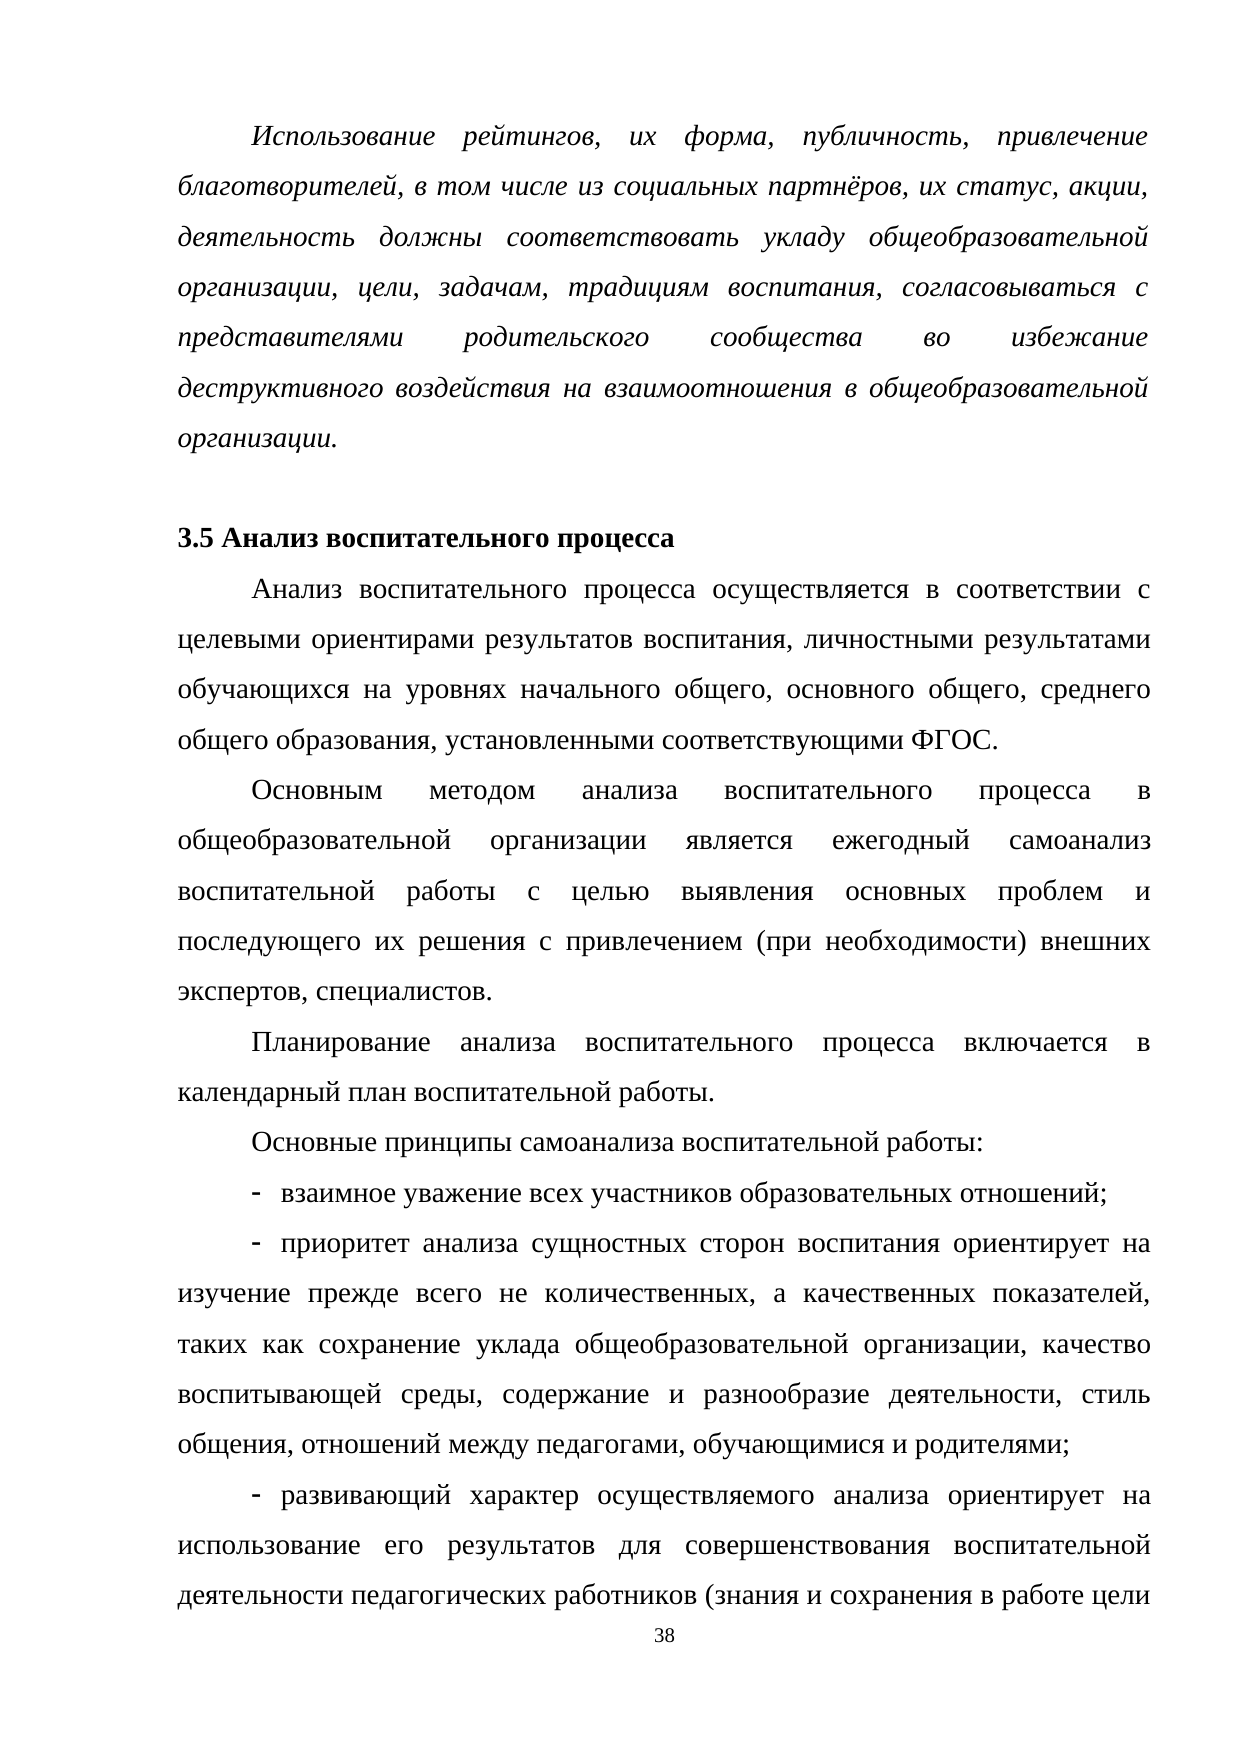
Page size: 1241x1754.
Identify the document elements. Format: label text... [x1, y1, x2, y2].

text Основные принципы самоанализа воспитательной работы: [177, 1124, 1152, 1158]
text Анализ воспитательного процесса осуществляется в соответствии с целевыми ориентирами результатов воспитания, личностными результатами обучающихся на уровнях начального общего, основного общего, среднего общего образования, установленными соответствующими ФГОС. [177, 571, 1152, 755]
text Использование рейтингов, их форма, публичность, привлечение благотворителей, в том числе из социальных партнёров, их статус, акции, деятельность должны соответствовать укладу общеобразовательной организации, цели, задачам, традициям воспитания, согласовываться с представителями родительского сообщества во избежание деструктивного воздействия на взаимоотношения в общеобразовательной организации. [177, 118, 1152, 453]
list взаимное уважение всех участников образовательных отношений; [177, 1175, 1152, 1208]
text Планирование анализа воспитательного процесса включается в календарный план воспитательной работы. [177, 1024, 1152, 1108]
list приоритет анализа сущностных сторон воспитания ориентирует на изучение прежде всего не количественных, а качественных показателей, таких как сохранение уклада общеобразовательной организации, качество воспитывающей среды, содержание и разнообразие деятельности, стиль общения, отношений между педагогами, обучающимися и родителями; [177, 1225, 1152, 1460]
text Основным методом анализа воспитательного процесса в общеобразовательной организации является ежегодный самоанализ воспитательной работы с целью выявления основных проблем и последующего их решения с привлечением (при необходимости) внешних экспертов, специалистов. [177, 772, 1152, 1007]
text 3.5 Анализ воспитательного процесса [177, 521, 1152, 554]
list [177, 1477, 1152, 1611]
